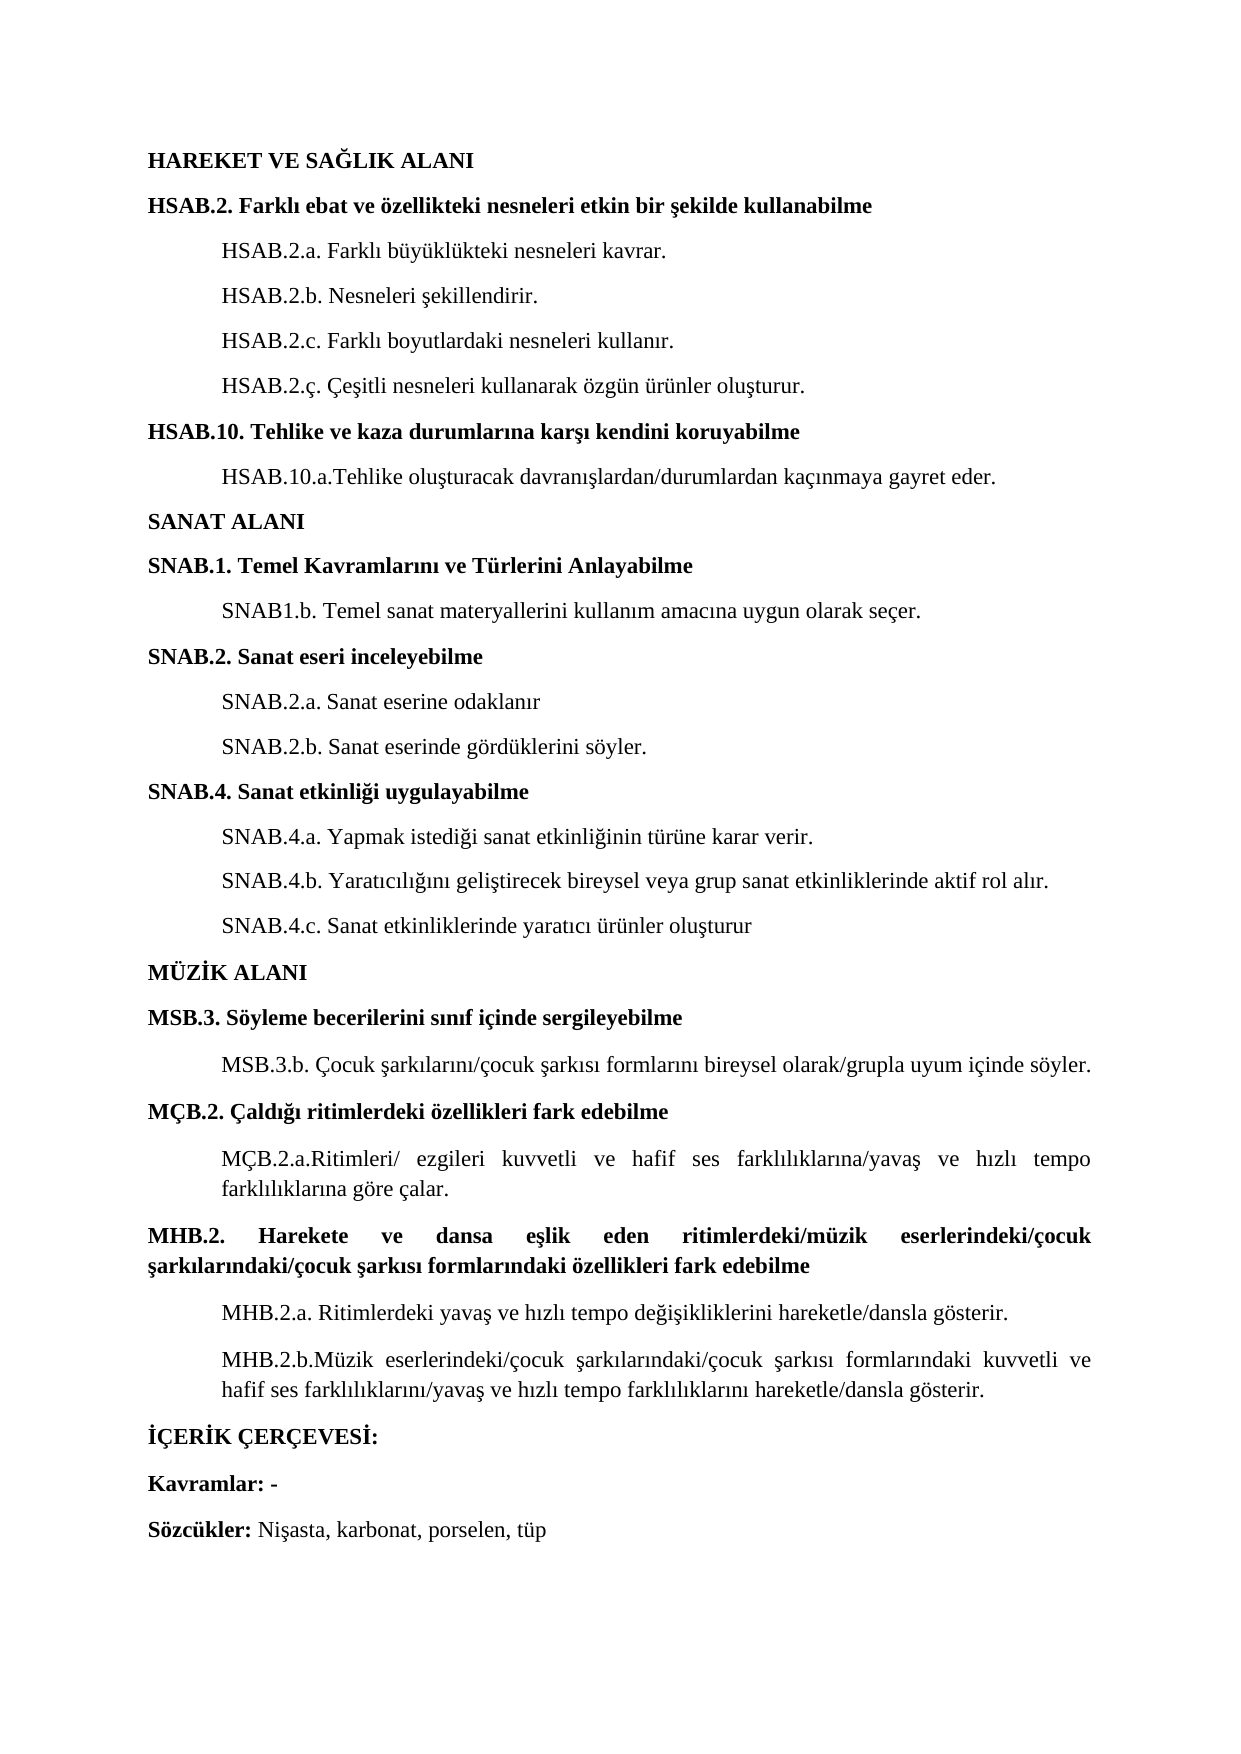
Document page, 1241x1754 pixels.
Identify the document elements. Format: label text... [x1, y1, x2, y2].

text SANAT ALANI [148, 508, 1093, 534]
text SNAB.4.a. Yapmak istediği sanat etkinliğinin türüne karar verir. [148, 823, 1093, 849]
text MSB.3. Söyleme becerilerini sınıf içinde sergileyebilme [148, 1004, 1093, 1030]
text MHB.2.a. Ritimlerdeki yavaş ve hızlı tempo değişikliklerini hareketle/dansla gösterir. [148, 1299, 1093, 1325]
text SNAB.4.c. Sanat etkinliklerinde yaratıcı ürünler oluşturur [148, 912, 1093, 938]
text MSB.3.b. Çocuk şarkılarını/çocuk şarkısı formlarını bireysel olarak/grupla uyum içinde söyler. [148, 1051, 1093, 1077]
text HSAB.2.b. Nesneleri şekillendirir. [148, 282, 1093, 309]
text SNAB.1. Temel Kavramlarını ve Türlerini Anlayabilme [148, 552, 1093, 579]
text SNAB.4. Sanat etkinliği uygulayabilme [148, 778, 1093, 804]
text HSAB.2.a. Farklı büyüklükteki nesneleri kavrar. [148, 237, 1093, 264]
text SNAB.2.b. Sanat eserinde gördüklerini söyler. [148, 733, 1093, 759]
text HSAB.10. Tehlike ve kaza durumlarına karşı kendini koruyabilme [148, 418, 1093, 444]
text HSAB.2.c. Farklı boyutlardaki nesneleri kullanır. [148, 327, 1093, 354]
text MHB.2. Harekete ve dansa eşlik eden ritimlerdeki/müzik eserlerindeki/çocuk şarkılarındaki/çocuk şarkısı formlarındaki özellikleri fark edebilme [148, 1222, 1093, 1278]
text HSAB.10.a.Tehlike oluşturacak davranışlardan/durumlardan kaçınmaya gayret eder. [148, 463, 1093, 489]
text SNAB.4.b. Yaratıcılığını geliştirecek bireysel veya grup sanat etkinliklerinde aktif rol alır. [148, 867, 1093, 894]
text HSAB.2. Farklı ebat ve özellikteki nesneleri etkin bir şekilde kullanabilme [148, 192, 1093, 218]
text HAREKET VE SAĞLIK ALANI [148, 148, 1093, 174]
text MÇB.2.a.Ritimleri/ ezgileri kuvvetli ve hafif ses farklılıklarına/yavaş ve hızlı tempo farklılıklarına göre çalar. [221, 1144, 1093, 1201]
text MHB.2.b.Müzik eserlerindeki/çocuk şarkılarındaki/çocuk şarkısı formlarındaki kuvvetli ve hafif ses farklılıklarını/yavaş ve hızlı tempo farklılıklarını hareketle/dansla gösterir. [221, 1346, 1093, 1402]
text MÇB.2. Çaldığı ritimlerdeki özellikleri fark edebilme [148, 1098, 1093, 1124]
text Sözcükler: Nişasta, karbonat, porselen, tüp [148, 1516, 1093, 1543]
text MÜZİK ALANI [148, 959, 1093, 985]
text HSAB.2.ç. Çeşitli nesneleri kullanarak özgün ürünler oluşturur. [148, 373, 1093, 399]
text İÇERİK ÇERÇEVESİ: [148, 1423, 1093, 1449]
text SNAB1.b. Temel sanat materyallerini kullanım amacına uygun olarak seçer. [148, 598, 1093, 624]
text SNAB.2.a. Sanat eserine odaklanır [148, 688, 1093, 714]
text SNAB.2. Sanat eseri inceleyebilme [148, 643, 1093, 669]
text Kavramlar: - [148, 1469, 1093, 1496]
